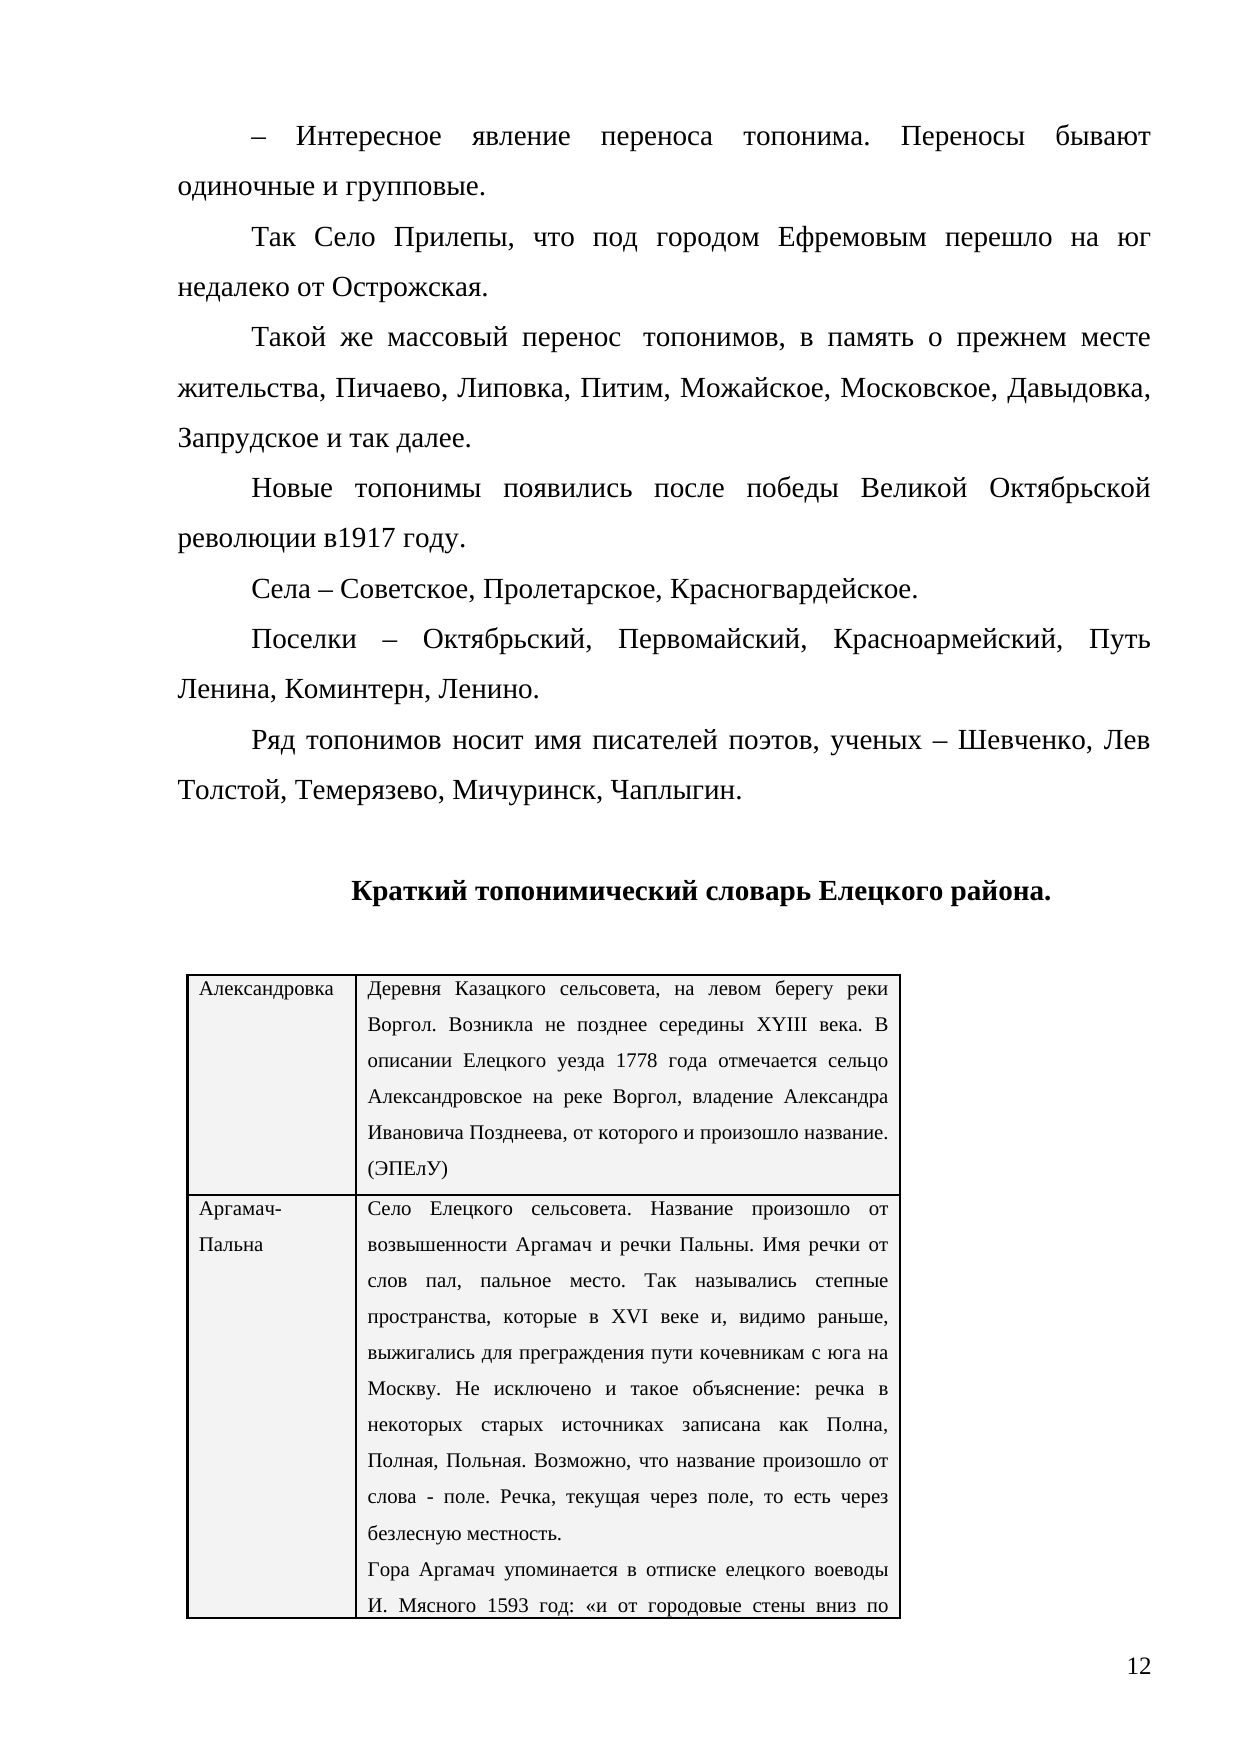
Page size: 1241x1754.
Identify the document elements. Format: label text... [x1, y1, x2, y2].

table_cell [357, 1196, 899, 1617]
text Такой же массовый перенос топонимов, в память о прежнем месте жительства, Пичаево, Липовка, Питим, Можайское, Московское, Давыдовка, Запрудское и так далее. [177, 319, 1152, 453]
text Новые топонимы появились после победы Великой Октябрьской революции в1917 году. [177, 470, 1152, 554]
table_header Александровка [189, 976, 355, 1194]
table_header Деревня Казацкого сельсовета, на левом берегу реки Воргол. Возникла не позднее середины XYIII века. В описании Елецкого уезда 1778 года отмечается сельцо Александровское на реке Воргол, владение Александра Ивановича Позднеева, от которого и произошло название. (ЭПЕлУ) [357, 976, 899, 1194]
table_cell Аргамач-Пальна [189, 1196, 355, 1617]
text Так Село Прилепы, что под городом Ефремовым перешло на юг недалеко от Острожская. [177, 219, 1152, 303]
text Села – Советское, Пролетарское, Красногвардейское. [177, 571, 1152, 604]
text Ряд топонимов носит имя писателей поэтов, ученых – Шевченко, Лев Толстой, Темерязево, Мичуринск, Чаплыгин. [177, 722, 1152, 806]
text Поселки – Октябрьский, Первомайский, Красноармейский, Путь Ленина, Коминтерн, Ленино. [177, 621, 1152, 705]
subtitle Краткий топонимический словарь Елецкого района. [177, 873, 1152, 906]
text – Интересное явление переноса топонима. Переносы бывают одиночные и групповые. [177, 118, 1152, 202]
